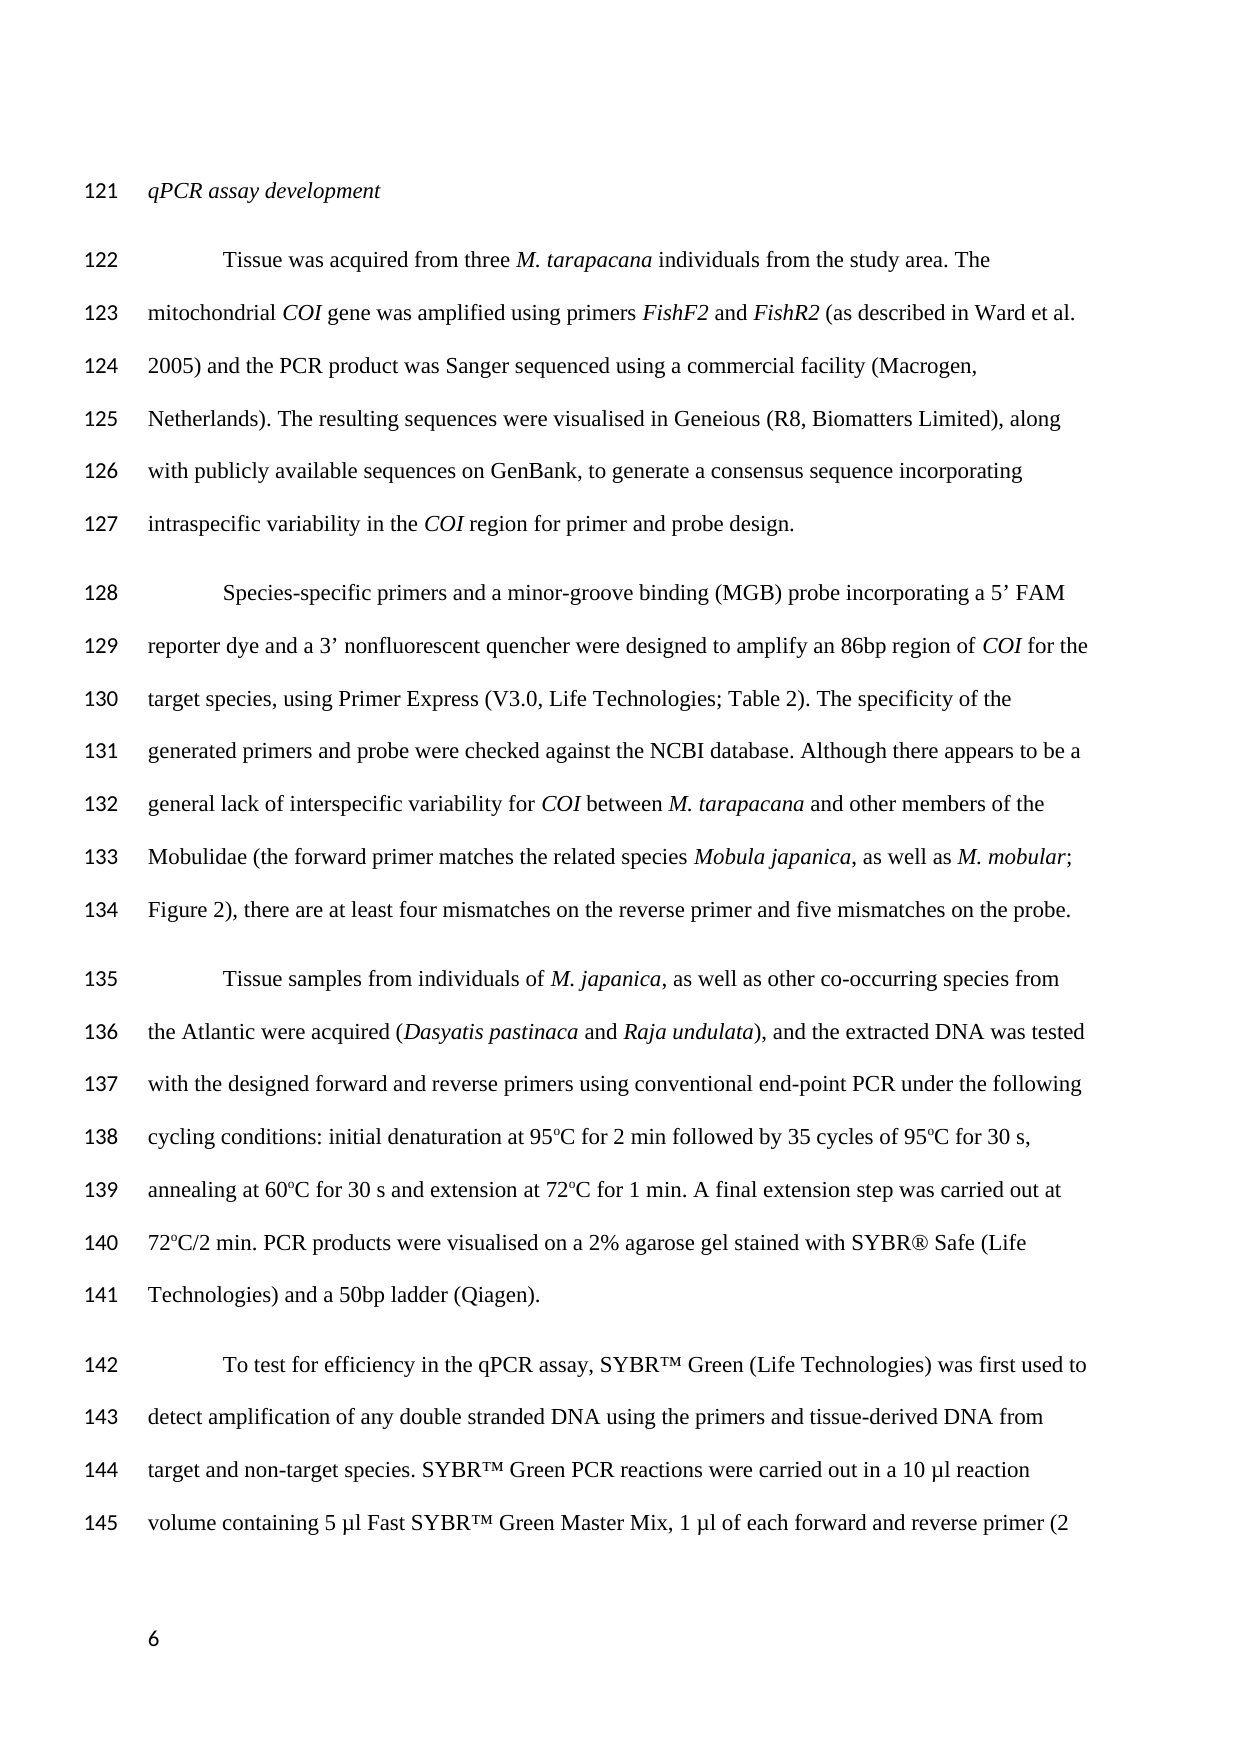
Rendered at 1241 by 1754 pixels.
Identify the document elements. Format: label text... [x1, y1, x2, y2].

text Species-specific primers and a minor-groove binding (MGB) probe incorporating a 5’ FAM reporter dye and a 3’ nonfluorescent quencher were designed to amplify an 86bp region of COI for the target species, using Primer Express (V3.0, Life Technologies; Table 2). The specificity of the generated primers and probe were checked against the NCBI database. Although there appears to be a general lack of interspecific variability for COI between M. tarapacana and other members of the Mobulidae (the forward primer matches the related species Mobula japanica, as well as M. mobular; Figure 2), there are at least four mismatches on the reverse primer and five mismatches on the probe. [148, 579, 1092, 922]
text qPCR assay development [148, 177, 1092, 203]
text Tissue samples from individuals of M. japanica, as well as other co-occurring species from the Atlantic were acquired (Dasyatis pastinaca and Raja undulata), and the extracted DNA was tested with the designed forward and reverse primers using conventional end-point PCR under the following cycling conditions: initial denaturation at 95oC for 2 min followed by 35 cycles of 95oC for 30 s, annealing at 60oC for 30 s and extension at 72oC for 1 min. A final extension step was carried out at 72oC/2 min. PCR products were visualised on a 2% agarose gel stained with SYBR® Safe (Life Technologies) and a 50bp ladder (Qiagen). [148, 965, 1092, 1308]
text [148, 1351, 1092, 1535]
text Tissue was acquired from three M. tarapacana individuals from the study area. The mitochondrial COI gene was amplified using primers FishF2 and FishR2 (as described in Ward et al. 2005) and the PCR product was Sanger sequenced using a commercial facility (Macrogen, Netherlands). The resulting sequences were visualised in Geneious (R8, Biomatters Limited), along with publicly available sequences on GenBank, to generate a consensus sequence incorporating intraspecific variability in the COI region for primer and probe design. [148, 247, 1092, 536]
